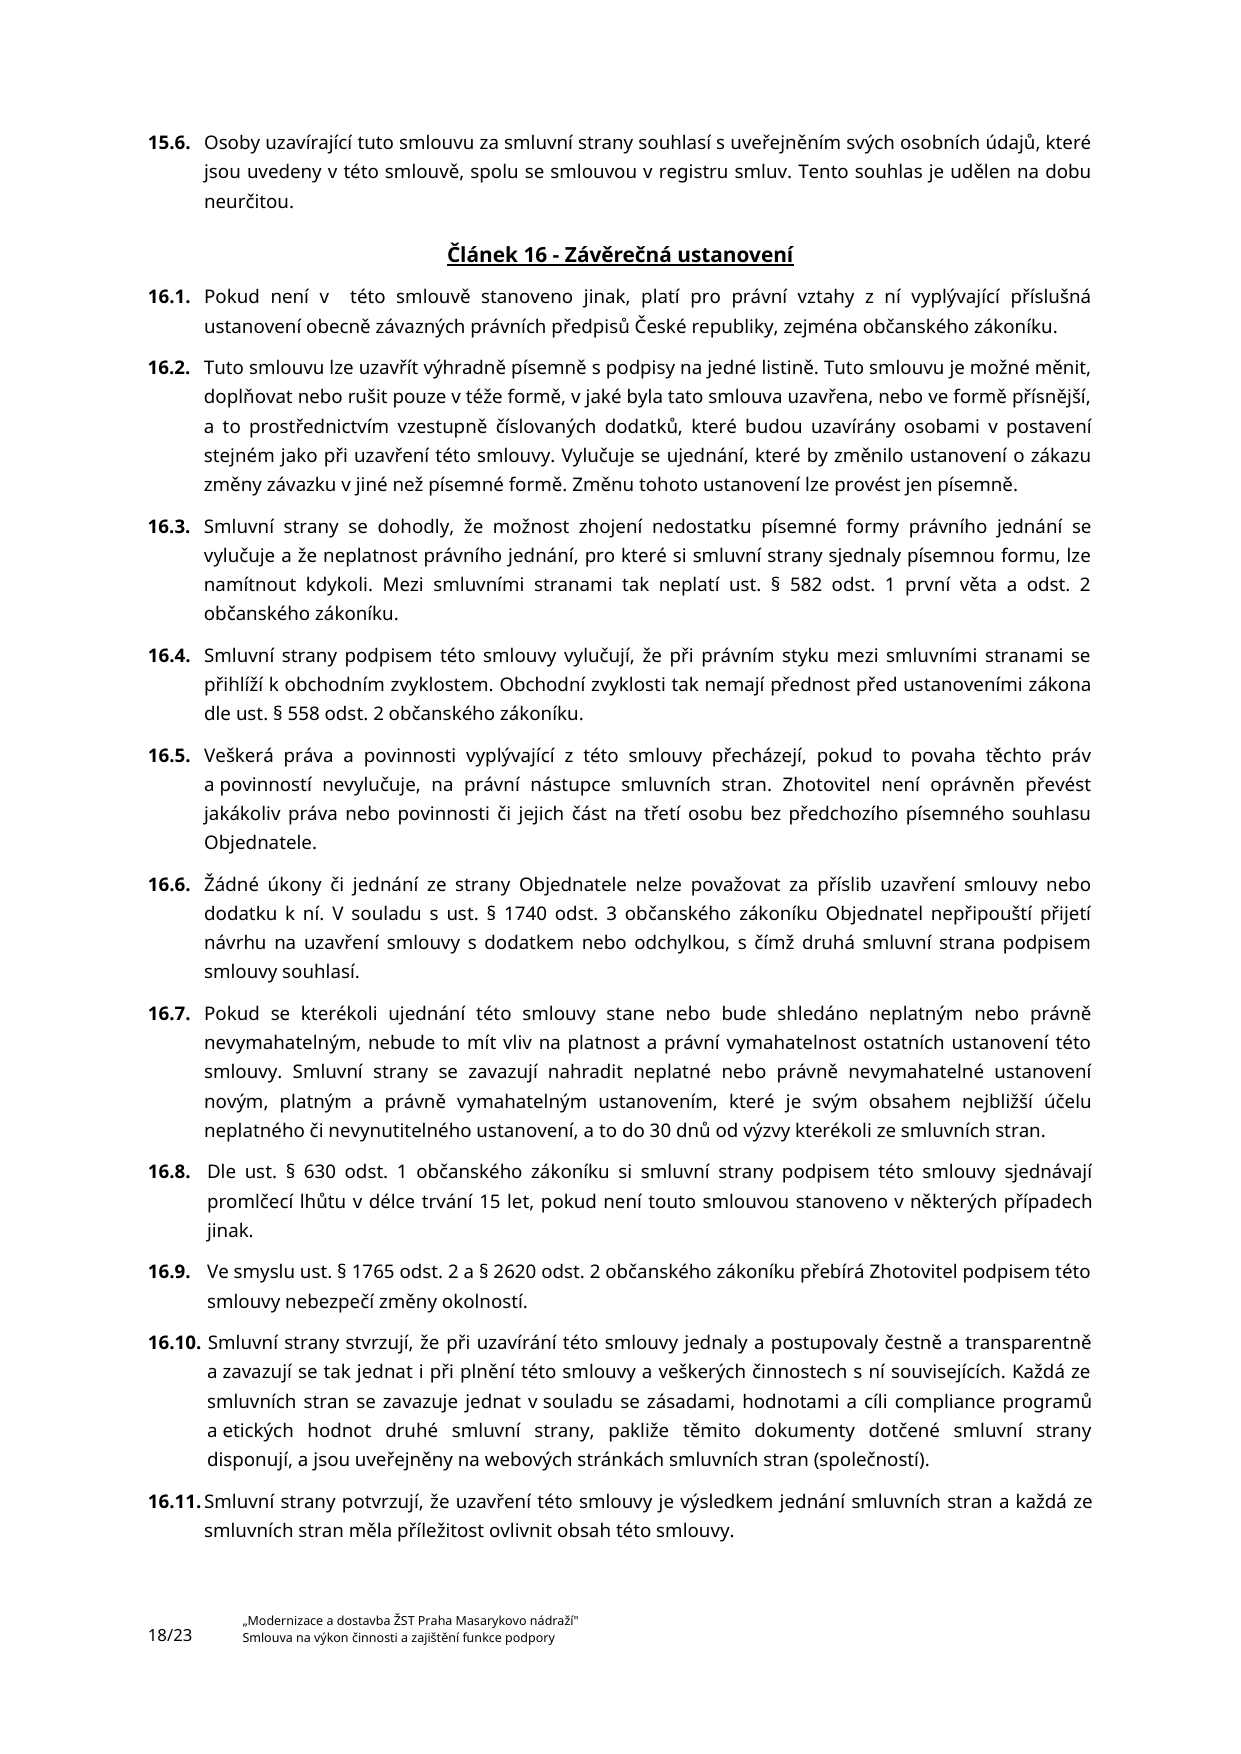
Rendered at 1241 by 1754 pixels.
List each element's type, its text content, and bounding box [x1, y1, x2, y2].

text 16.10. Smluvní strany stvrzují, že při uzavírání této smlouvy jednaly a postupovaly čestně a transparentně a zavazují se tak jednat i při plnění této smlouvy a veškerých činnostech s ní souvisejících. Každá ze smluvních stran se zavazuje jednat v souladu se zásadami, hodnotami a cíli compliance programů a etických hodnot druhé smluvní strany, pakliže těmito dokumenty dotčené smluvní strany disponují, a jsou uveřejněny na webových stránkách smluvních stran (společností). [148, 1326, 1092, 1472]
text 16.11. Smluvní strany potvrzují, že uzavření této smlouvy je výsledkem jednání smluvních stran a každá ze smluvních stran měla příležitost ovlivnit obsah této smlouvy. [148, 1485, 1092, 1543]
text 16.1. Pokud není v této smlouvě stanoveno jinak, platí pro právní vztahy z ní vyplývající příslušná ustanovení obecně závazných právních předpisů České republiky, zejména občanského zákoníku. [148, 281, 1092, 339]
text 16.6. Žádné úkony či jednání ze strany Objednatele nelze považovat za příslib uzavření smlouvy nebo dodatku k ní. V souladu s ust. § 1740 odst. 3 občanského zákoníku Objednatel nepřipouští přijetí návrhu na uzavření smlouvy s dodatkem nebo odchylkou, s čímž druhá smluvní strana podpisem smlouvy souhlasí. [148, 868, 1092, 985]
text 16.7. Pokud se kterékoli ujednání této smlouvy stane nebo bude shledáno neplatným nebo právně nevymahatelným, nebude to mít vliv na platnost a právní vymahatelnost ostatních ustanovení této smlouvy. Smluvní strany se zavazují nahradit neplatné nebo právně nevymahatelné ustanovení novým, platným a právně vymahatelným ustanovením, které je svým obsahem nejbližší účelu neplatného či nevynutitelného ustanovení, a to do 30 dnů od výzvy kterékoli ze smluvních stran. [148, 997, 1092, 1143]
subtitle Článek 16 - Závěrečná ustanovení [148, 239, 1092, 268]
text 16.3. Smluvní strany se dohodly, že možnost zhojení nedostatku písemné formy právního jednání se vylučuje a že neplatnost právního jednání, pro které si smluvní strany sjednaly písemnou formu, lze namítnout kdykoli. Mezi smluvními stranami tak neplatí ust. § 582 odst. 1 první věta a odst. 2 občanského zákoníku. [147, 510, 1092, 626]
text 16.5. Veškerá práva a povinnosti vyplývající z této smlouvy přecházejí, pokud to povaha těchto práv a povinností nevylučuje, na právní nástupce smluvních stran. Zhotovitel není oprávněn převést jakákoliv práva nebo povinnosti či jejich část na třetí osobu bez předchozího písemného souhlasu Objednatele. [148, 739, 1092, 856]
text 16.9. Ve smyslu ust. § 1765 odst. 2 a § 2620 odst. 2 občanského zákoníku přebírá Zhotovitel podpisem této smlouvy nebezpečí změny okolností. [148, 1256, 1092, 1314]
text 16.2. Tuto smlouvu lze uzavřít výhradně písemně s podpisy na jedné listině. Tuto smlouvu je možné měnit, doplňovat nebo rušit pouze v téže formě, v jaké byla tato smlouva uzavřena, nebo ve formě přísnější, a to prostřednictvím vzestupně číslovaných dodatků, které budou uzavírány osobami v postavení stejném jako při uzavření této smlouvy. Vylučuje se ujednání, které by změnilo ustanovení o zákazu změny závazku v jiné než písemné formě. Změnu tohoto ustanovení lze provést jen písemně. [147, 351, 1092, 497]
text 16.8. Dle ust. § 630 odst. 1 občanského zákoníku si smluvní strany podpisem této smlouvy sjednávají promlčecí lhůtu v délce trvání 15 let, pokud není touto smlouvou stanoveno v některých případech jinak. [148, 1156, 1092, 1243]
text 15.6. Osoby uzavírající tuto smlouvu za smluvní strany souhlasí s uveřejněním svých osobních údajů, které jsou uvedeny v této smlouvě, spolu se smlouvou v registru smluv. Tento souhlas je udělen na dobu neurčitou. [148, 126, 1092, 214]
text 16.4. Smluvní strany podpisem této smlouvy vylučují, že při právním styku mezi smluvními stranami se přihlíží k obchodním zvyklostem. Obchodní zvyklosti tak nemají přednost před ustanoveními zákona dle ust. § 558 odst. 2 občanského zákoníku. [148, 639, 1092, 726]
